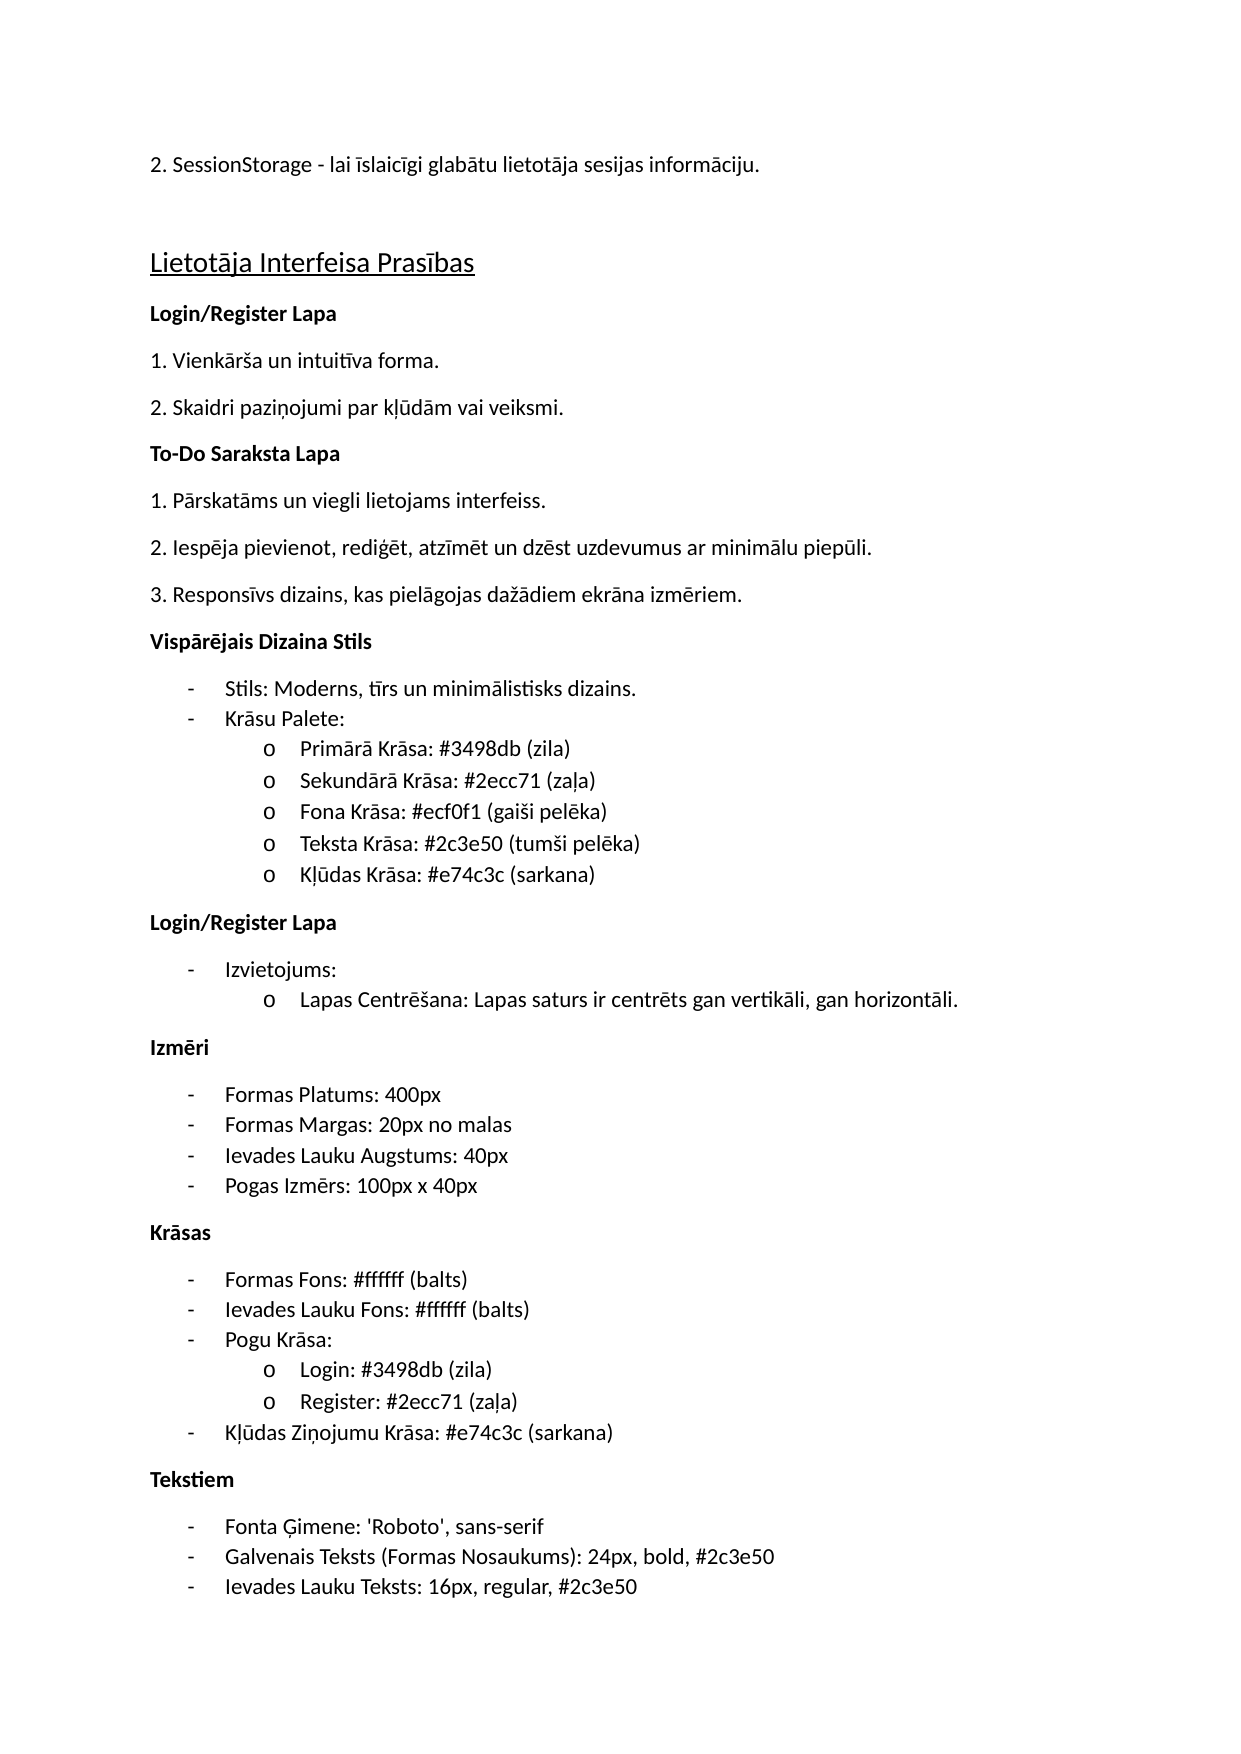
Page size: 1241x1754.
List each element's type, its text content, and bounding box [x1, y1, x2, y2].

text Krāsas [150, 1218, 1090, 1246]
list Kļūdas Ziņojumu Krāsa: #e74c3c (sarkana) [187, 1418, 1090, 1446]
list Formas Platums: 400px [187, 1080, 1090, 1108]
text Vispārējais Dizaina Stils [150, 627, 1090, 655]
text 1. Pārskatāms un viegli lietojams interfeiss. [150, 486, 1090, 514]
text Izmēri [150, 1033, 1090, 1061]
list Fona Krāsa: #ecf0f1 (gaiši pelēka) [262, 797, 1090, 826]
text Login/Register Lapa [150, 299, 1090, 327]
list Ievades Lauku Augstums: 40px [187, 1141, 1090, 1169]
list Izvietojums: [187, 955, 1090, 983]
text 3. Responsīvs dizains, kas pielāgojas dažādiem ekrāna izmēriem. [150, 580, 1090, 608]
list Formas Fons: #ffffff (balts) [187, 1265, 1090, 1293]
text 2. Skaidri paziņojumi par kļūdām vai veiksmi. [106, 393, 1090, 421]
text Tekstiem [150, 1465, 1090, 1493]
list Pogu Krāsa: [187, 1325, 1090, 1353]
list Lapas Centrēšana: Lapas saturs ir centrēts gan vertikāli, gan horizontāli. [262, 985, 1090, 1014]
list Pogas Izmērs: 100px x 40px [187, 1171, 1090, 1199]
text 2. Iespēja pievienot, rediģēt, atzīmēt un dzēst uzdevumus ar minimālu piepūli. [150, 533, 1090, 561]
list Fonta Ģimene: 'Roboto', sans-serif [187, 1512, 1090, 1540]
list Formas Margas: 20px no malas [187, 1111, 1090, 1138]
list Teksta Krāsa: #2c3e50 (tumši pelēka) [262, 829, 1090, 858]
text 2. SessionStorage - lai īslaicīgi glabātu lietotāja sesijas informāciju. [150, 150, 1090, 178]
text 1. Vienkārša un intuitīva forma. [150, 346, 1090, 374]
list Galvenais Teksts (Formas Nosaukums): 24px, bold, #2c3e50 [187, 1542, 1090, 1570]
text Lietotāja Interfeisa Prasības [150, 244, 1090, 279]
list Ievades Lauku Teksts: 16px, regular, #2c3e50 [187, 1572, 1090, 1600]
list Ievades Lauku Fons: #ffffff (balts) [187, 1295, 1090, 1323]
list Krāsu Palete: [187, 704, 1090, 732]
list Sekundārā Krāsa: #2ecc71 (zaļa) [262, 766, 1090, 795]
list Register: #2ecc71 (zaļa) [262, 1387, 1090, 1416]
list Primārā Krāsa: #3498db (zila) [262, 734, 1090, 763]
list Login: #3498db (zila) [262, 1355, 1090, 1384]
list Kļūdas Krāsa: #e74c3c (sarkana) [262, 860, 1090, 889]
text To-Do Saraksta Lapa [150, 439, 1090, 467]
list Stils: Moderns, tīrs un minimālistisks dizains. [187, 674, 1090, 702]
text Login/Register Lapa [150, 908, 1090, 936]
